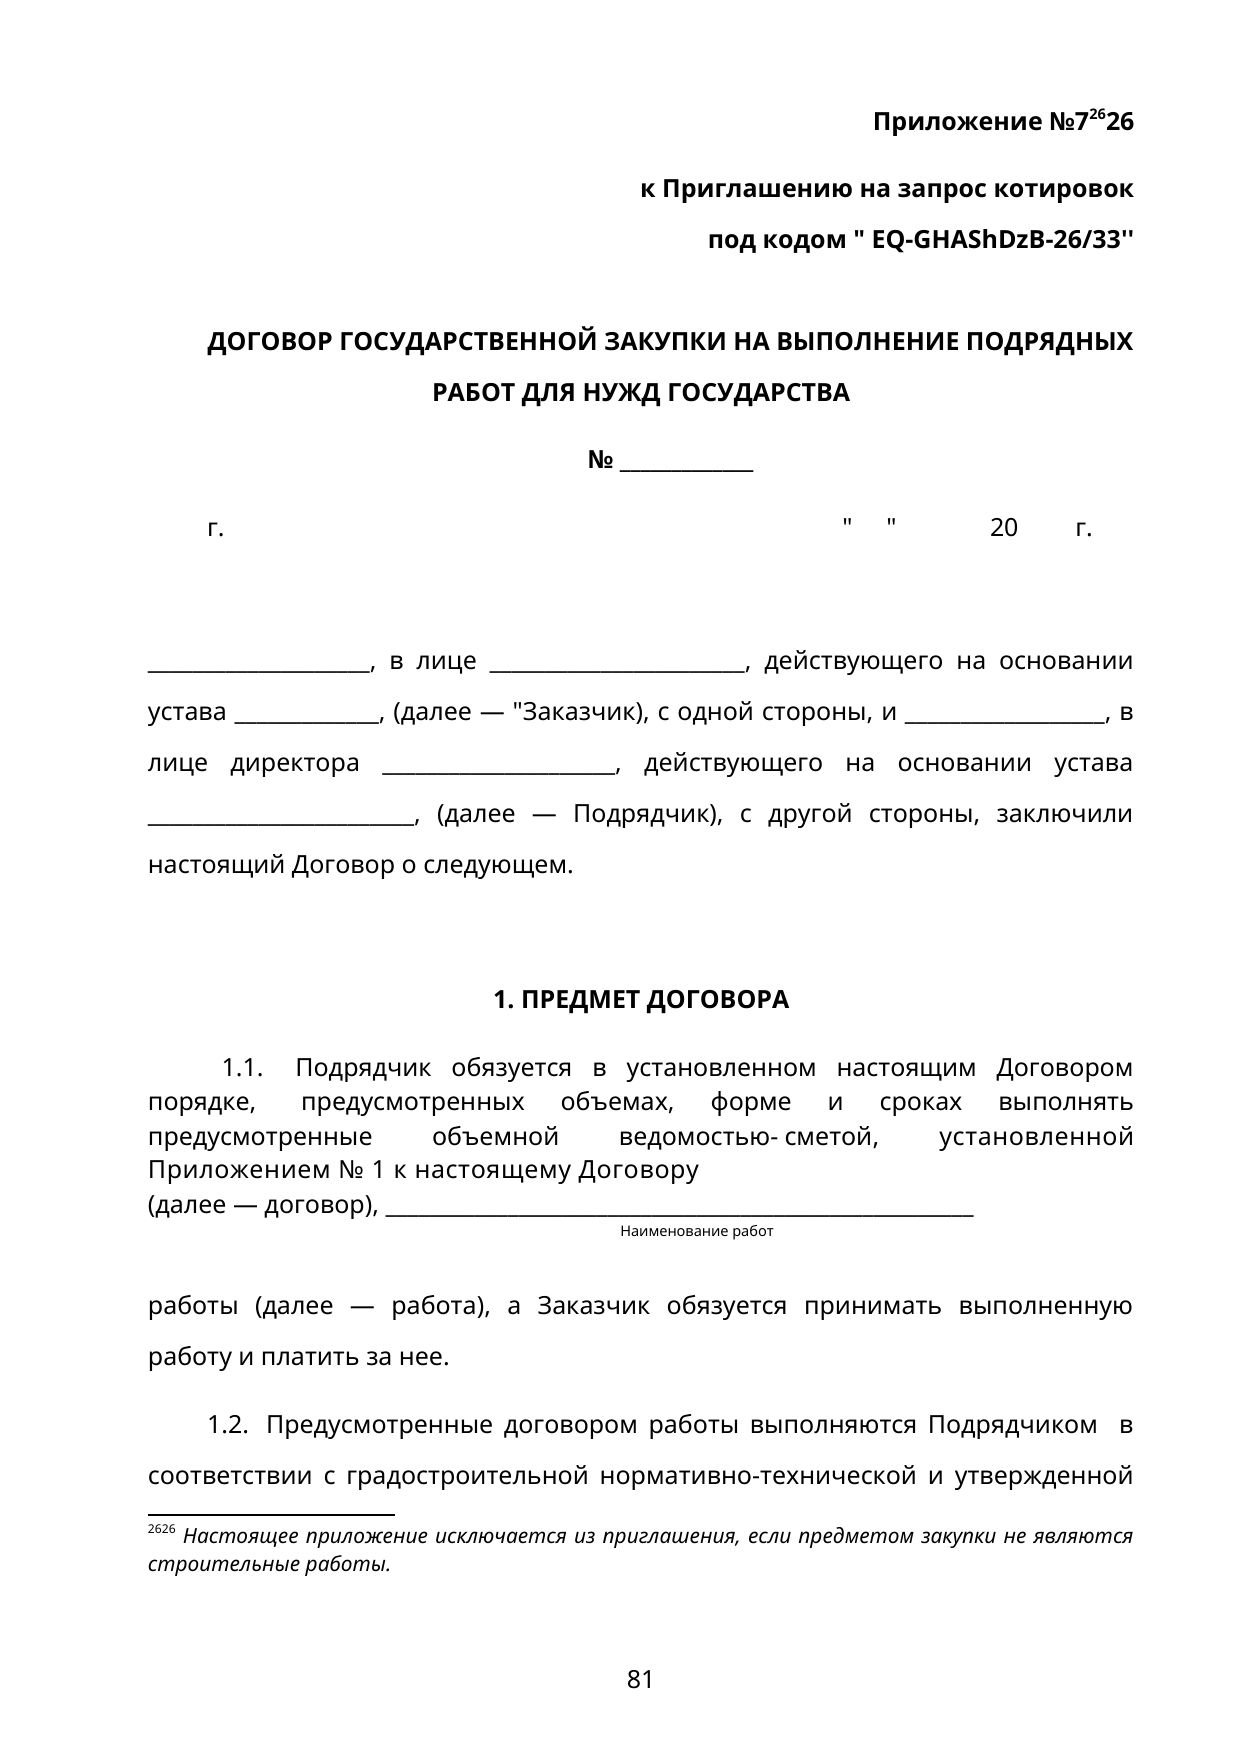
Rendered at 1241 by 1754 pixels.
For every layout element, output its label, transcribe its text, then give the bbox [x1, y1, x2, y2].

table_header г. [136, 510, 606, 575]
text 1. ПРЕДМЕТ ДОГОВОРА [148, 982, 1134, 1016]
text 1.1. Подрядчик обязуется в установленном настоящим Договором порядке, предусмотренных объемах, форме и сроках выполнять предусмотренные объемной ведомостью- сметой, установленной Приложением № 1 к настоящему Договору [148, 1050, 1134, 1186]
text ____________________, в лице _______________________, действующего на основании устава _____________, (далее — "Заказчик), с одной стороны, и __________________, в лице директора _____________________, действующего на основании устава ________________________, (далее — Подрядчик), с другой стороны, заключили настоящий Договор о следующем. [148, 642, 1134, 881]
text к Приглашению на запрос котировок [148, 171, 1134, 205]
text ДОГОВОР ГОСУДАРСТВЕННОЙ ЗАКУПКИ НА ВЫПОЛНЕНИЕ ПОДРЯДНЫХ РАБОТ ДЛЯ НУЖД ГОСУДАРСТВА [148, 323, 1134, 408]
text работы (далее — работа), а Заказчик обязуется принимать выполненную работу и платить за нее. [148, 1288, 1134, 1373]
text (далее — договор), _____________________________________________________ [148, 1186, 1134, 1220]
text Наименование работ [620, 1220, 1134, 1254]
text Приложение №726 [148, 103, 1134, 137]
text под кодом " EQ-GHAShDzB-26/33'' [148, 222, 1134, 256]
table_header " " 20 г. [606, 510, 1104, 575]
text № _____________ [148, 442, 1134, 476]
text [148, 1407, 1134, 1492]
